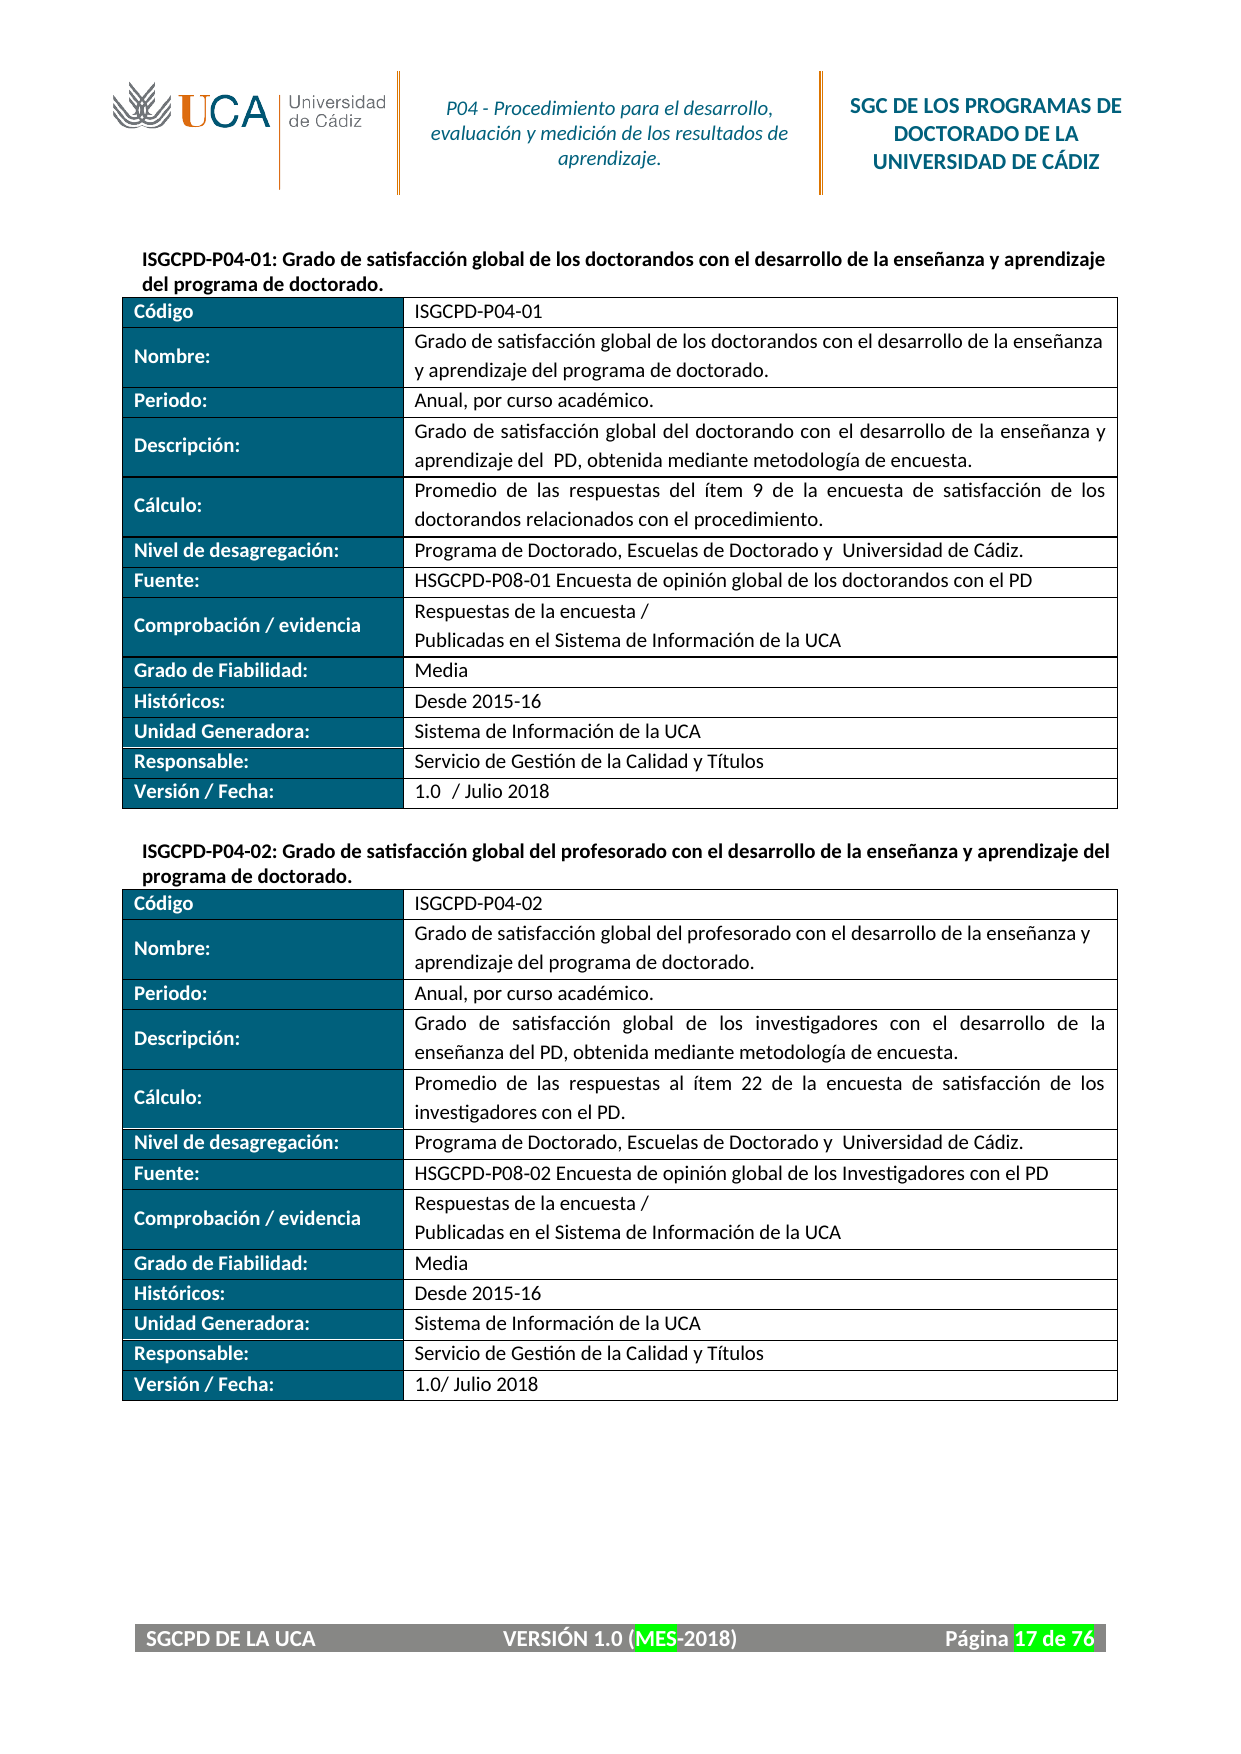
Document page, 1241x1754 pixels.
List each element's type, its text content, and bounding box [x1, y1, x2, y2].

table_cell Comprobación / evidencia [123, 1190, 403, 1249]
table_cell / Julio 2018 [404, 779, 1117, 808]
table_header Código [123, 890, 403, 919]
table_cell Desde 2015-16 [404, 688, 1117, 717]
table_cell Servicio de Gestión de la Calidad y Títulos [404, 749, 1117, 778]
table_cell Grado de satisfacción global del profesorado con el desarrollo de la enseñanza y aprendizaje del programa de doctorado. [404, 920, 1117, 979]
table_cell Promedio de las respuestas al ítem 22 de la encuesta de satisfacción de los investigadores con el PD. [404, 1070, 1117, 1128]
table_cell Responsable: [123, 749, 403, 778]
table_cell Nombre: [123, 920, 403, 979]
table_cell Unidad Generadora: [123, 1310, 403, 1339]
table_cell Respuestas de la encuesta / Publicadas en el Sistema de Información de la UCA [404, 598, 1117, 656]
table_cell Unidad Generadora: [123, 718, 403, 747]
table_cell Anual, por curso académico. [404, 980, 1117, 1009]
table_cell Nivel de desagregación: [123, 538, 403, 567]
table_cell 1.0/ Julio 2018 [404, 1371, 1117, 1400]
table_cell Anual, por curso académico. [404, 388, 1117, 417]
table_cell Nombre: [123, 328, 403, 387]
picture [110, 77, 391, 195]
table_cell Nivel de desagregación: [123, 1130, 403, 1159]
table_cell Fuente: [123, 568, 403, 597]
table_cell Responsable: [123, 1341, 403, 1370]
table_cell Servicio de Gestión de la Calidad y Títulos [404, 1341, 1117, 1370]
table_cell Descripción: [123, 1010, 403, 1069]
table_cell Media [404, 658, 1117, 687]
table_header Código [123, 298, 403, 327]
table_cell Históricos: [123, 1280, 403, 1309]
table_cell Cálculo: [123, 1070, 403, 1128]
table_cell Grado de Fiabilidad: [123, 1250, 403, 1279]
table_cell Históricos: [123, 688, 403, 717]
table_cell Grado de satisfacción global de los doctorandos con el desarrollo de la enseñanza y aprendizaje del programa de doctorado. [404, 328, 1117, 387]
table_cell Versión / Fecha: [123, 1371, 403, 1400]
table_cell Grado de satisfacción global del doctorando con el desarrollo de la enseñanza y aprendizaje del PD, obtenida mediante metodología de encuesta. [404, 418, 1117, 476]
table_cell Comprobación / evidencia [123, 598, 403, 656]
table_cell Fuente: [123, 1160, 403, 1189]
table_cell Versión / Fecha: [123, 779, 403, 808]
table_cell Respuestas de la encuesta / Publicadas en el Sistema de Información de la UCA [404, 1190, 1117, 1249]
table_cell Promedio de las respuestas del ítem 9 de la encuesta de satisfacción de los doctorandos relacionados con el procedimiento. [404, 478, 1117, 536]
table_cell Programa de Doctorado, Escuelas de Doctorado y Universidad de Cádiz. [404, 1130, 1117, 1159]
table_cell HSGCPD‐P08‐01 Encuesta de opinión global de los doctorandos con el PD [404, 568, 1117, 597]
table_cell Sistema de Información de la UCA [404, 718, 1117, 747]
table_cell Grado de Fiabilidad: [123, 658, 403, 687]
table_cell Programa de Doctorado, Escuelas de Doctorado y Universidad de Cádiz. [404, 538, 1117, 567]
subtitle ISGCPD-P04-02: Grado de satisfacción global del profesorado con el desarrollo de la enseñanza y aprendizaje del programa de doctorado. [142, 838, 1122, 889]
table_cell Grado de satisfacción global de los investigadores con el desarrollo de la enseñanza del PD, obtenida mediante metodología de encuesta. [404, 1010, 1117, 1069]
table_cell Periodo: [123, 980, 403, 1009]
table_cell Descripción: [123, 418, 403, 476]
table_header ISGCPD-P04-01 [404, 298, 1117, 327]
table_header ISGCPD-P04-02 [404, 890, 1117, 919]
table_cell Media [404, 1250, 1117, 1279]
table_cell Sistema de Información de la UCA [404, 1310, 1117, 1339]
table_cell Cálculo: [123, 478, 403, 536]
table_cell HSGCPD‐P08‐02 Encuesta de opinión global de los Investigadores con el PD [404, 1160, 1117, 1189]
table_cell Desde 2015-16 [404, 1280, 1117, 1309]
table_cell Periodo: [123, 388, 403, 417]
subtitle ISGCPD-P04-01: Grado de satisfacción global de los doctorandos con el desarrollo de la enseñanza y aprendizaje del programa de doctorado. [142, 246, 1122, 297]
